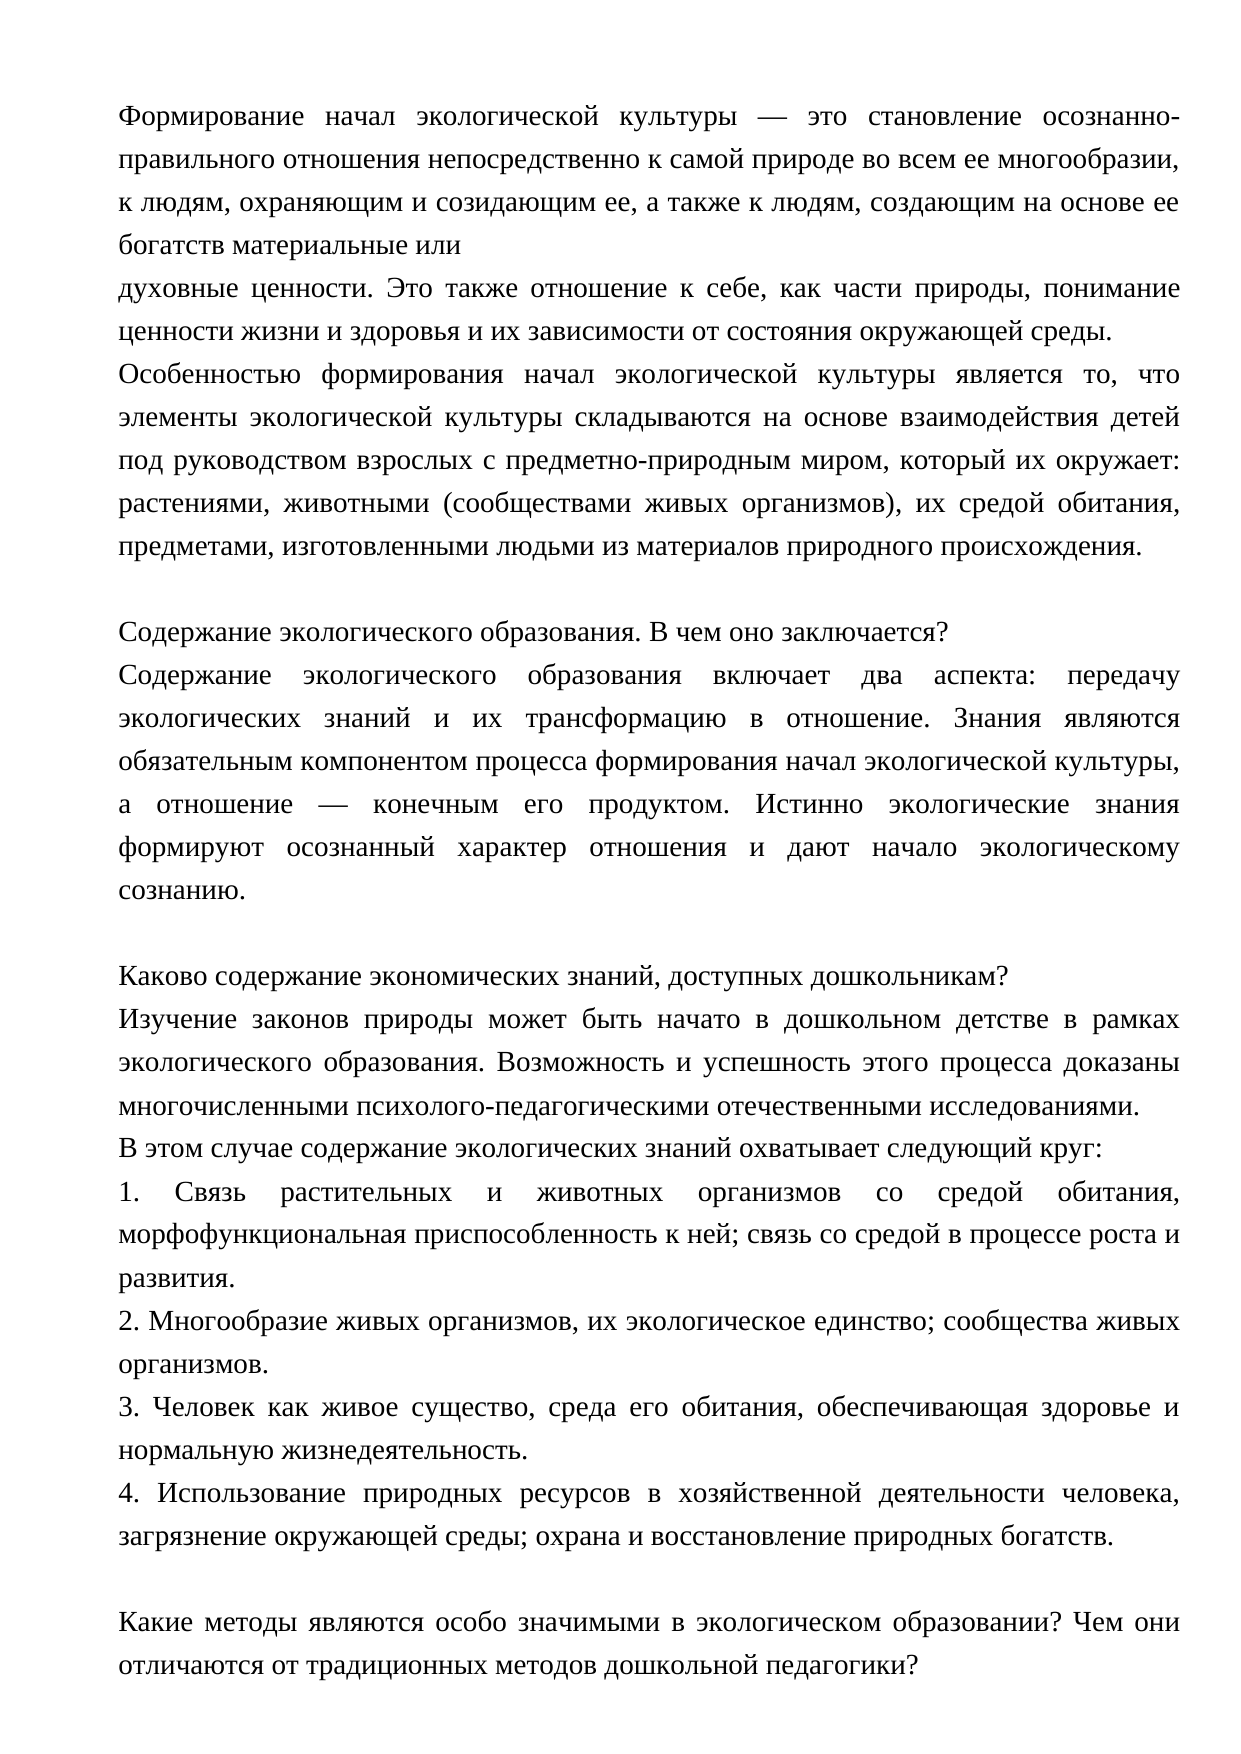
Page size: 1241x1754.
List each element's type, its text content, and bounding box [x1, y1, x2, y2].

text В этом случае содержание экологических знаний охватывает следующий круг: [118, 1121, 1181, 1164]
text 3. Человек как живое существо, среда его обитания, обеспечивающая здоровье и нормальную жизнедеятельность. [118, 1379, 1181, 1465]
text 1. Связь растительных и животных организмов со средой обитания, морфофункциональная приспособленность к ней; связь со средой в процессе роста и развития. [118, 1164, 1181, 1293]
text Особенностью формирования начал экологической культуры является то, что элементы экологической культуры складываются на основе взаимодействия детей под руководством взрослых с предметно-природным миром, который их окружает: растениями, животными (сообществами живых организмов), их средой обитания, предметами, изготовленными людьми из материалов природного происхождения. [118, 347, 1181, 562]
text Формирование начал экологической культуры — это становление осознанно-правильного отношения непосредственно к самой природе во всем ее многообразии, к людям, охраняющим и созидающим ее, а также к людям, создающим на основе ее богатств материальные или [118, 89, 1181, 261]
text Содержание экологического образования включает два аспекта: передачу экологических знаний и их трансформацию в отношение. Знания являются обязательным компонентом процесса формирования начал экологической культуры, а отношение — конечным его продуктом. Истинно экологические знания формируют осознанный характер отношения и дают начало экологическому сознанию. [118, 648, 1181, 906]
text Изучение законов природы может быть начато в дошкольном детстве в рамках экологического образования. Возможность и успешность этого процесса доказаны многочисленными психолого-педагогическими отечественными исследованиями. [118, 992, 1181, 1121]
text Каково содержание экономических знаний, доступных дошкольникам? [118, 949, 1181, 992]
text 2. Многообразие живых организмов, их экологическое единство; сообщества живых организмов. [118, 1293, 1181, 1379]
text Какие методы являются особо значимыми в экологическом образовании? Чем они отличаются от традиционных методов дошкольной педагогики? [118, 1594, 1181, 1680]
text духовные ценности. Это также отношение к себе, как части природы, понимание ценности жизни и здоровья и их зависимости от состояния окружающей среды. [118, 261, 1181, 347]
text 4. Использование природных ресурсов в хозяйственной деятельности человека, загрязнение окружающей среды; охрана и восстановление природных богатств. [118, 1465, 1181, 1551]
text Содержание экологического образования. В чем оно заключается? [118, 605, 1181, 648]
